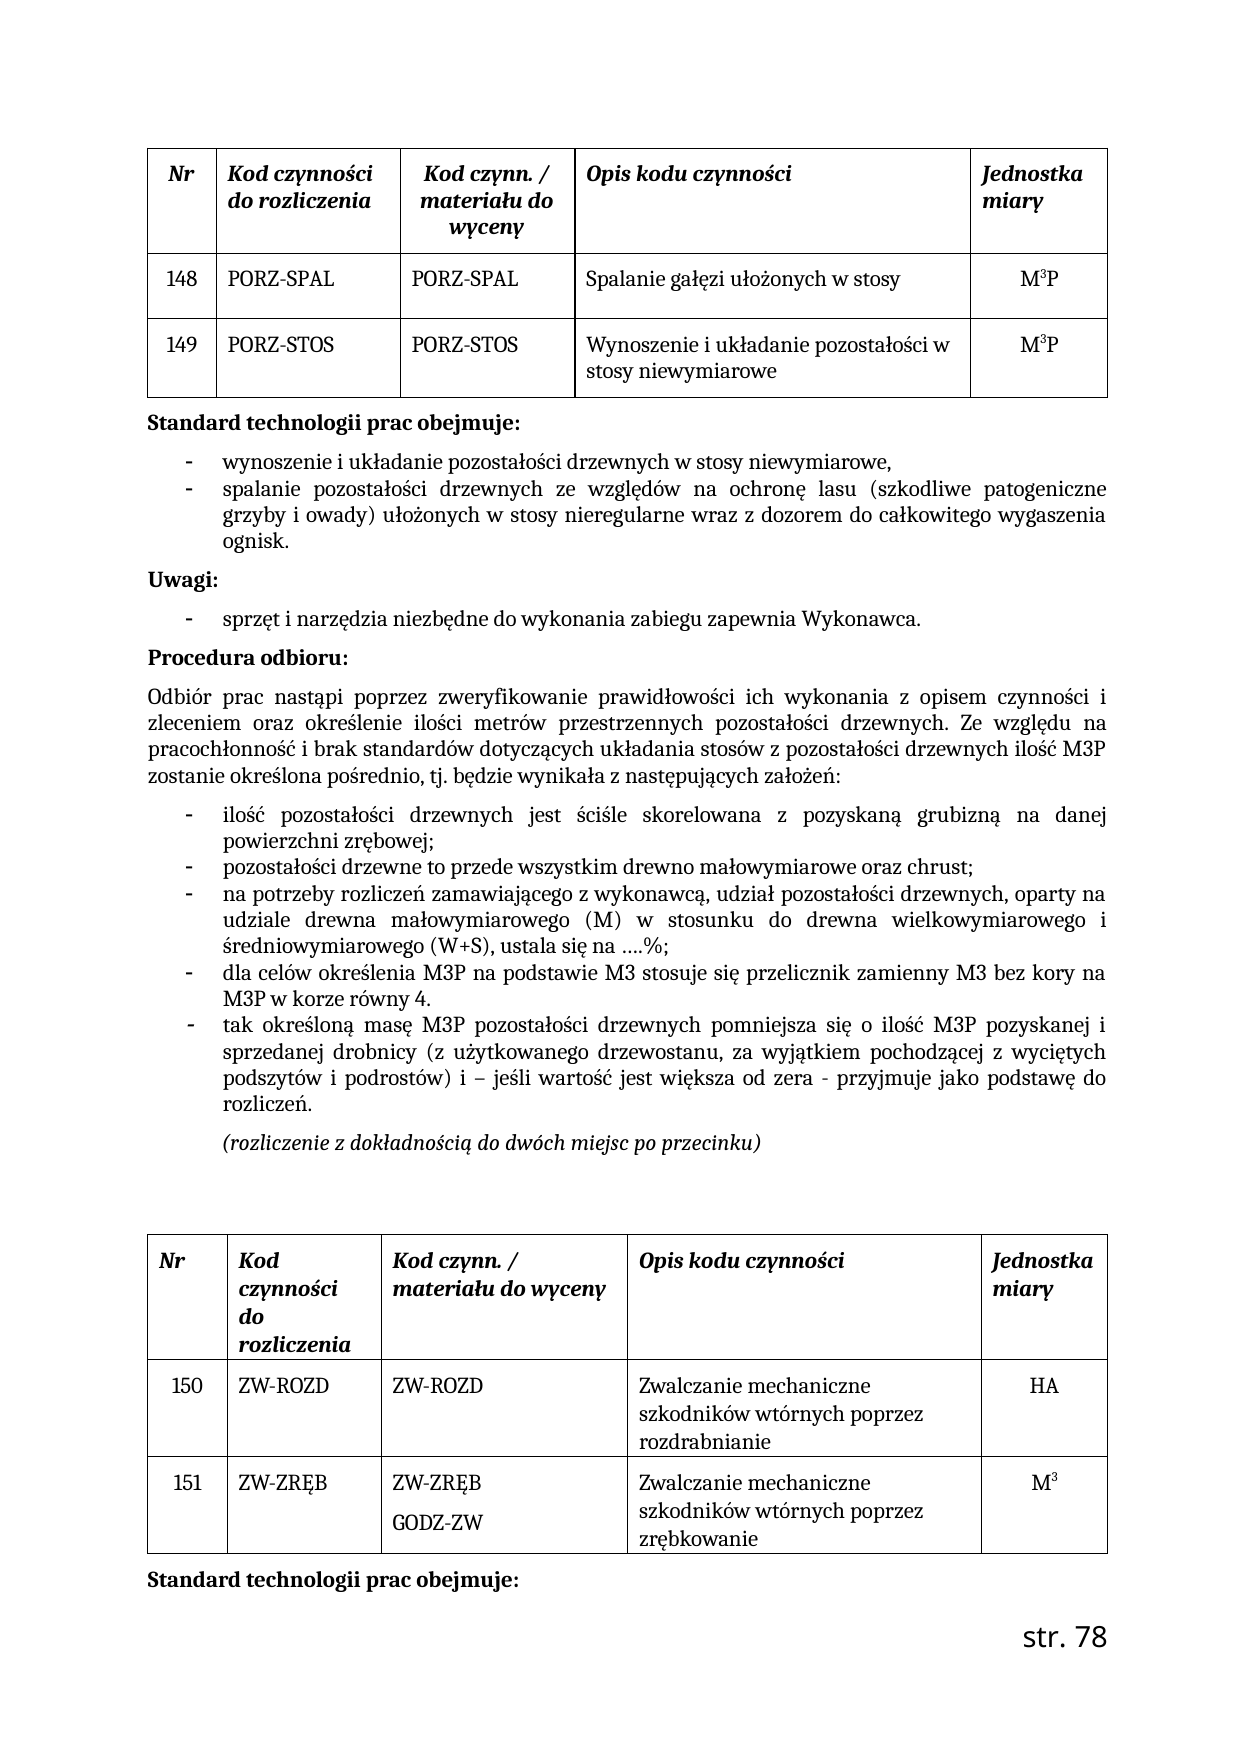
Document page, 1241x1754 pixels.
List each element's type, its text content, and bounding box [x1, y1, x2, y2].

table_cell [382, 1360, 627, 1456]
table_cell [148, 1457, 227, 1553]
list wynoszenie i układanie pozostałości drzewnych w stosy niewymiarowe, [185, 449, 1107, 475]
text Odbiór prac nastąpi poprzez zweryfikowanie prawidłowości ich wykonania z opisem czynności i zleceniem oraz określenie ilości metrów przestrzennych pozostałości drzewnych. Ze względu na pracochłonność i brak standardów dotyczących układania stosów z pozostałości drzewnych ilość M3P zostanie określona pośrednio, tj. będzie wynikała z następujących założeń: [148, 683, 1107, 789]
text (rozliczenie z dokładnością do dwóch miejsc po przecinku) [148, 1130, 1107, 1156]
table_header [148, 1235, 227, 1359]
list spalanie pozostałości drzewnych ze względów na ochronę lasu (szkodliwe patogeniczne grzyby i owady) ułożonych w stosy nieregularne wraz z dozorem do całkowitego wygaszenia ognisk. [185, 475, 1107, 554]
text Standard technologii prac obejmuje: [148, 1567, 1107, 1593]
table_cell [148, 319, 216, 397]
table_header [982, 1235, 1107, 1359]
text Procedura odbioru: [148, 644, 1107, 671]
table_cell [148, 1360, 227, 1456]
list dla celów określenia M3P na podstawie M3 stosuje się przelicznik zamienny M3 bez kory na M3P w korze równy 4. [185, 959, 1107, 1012]
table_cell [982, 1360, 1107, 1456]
list pozostałości drzewne to przede wszystkim drewno małowymiarowe oraz chrust; [185, 854, 1107, 880]
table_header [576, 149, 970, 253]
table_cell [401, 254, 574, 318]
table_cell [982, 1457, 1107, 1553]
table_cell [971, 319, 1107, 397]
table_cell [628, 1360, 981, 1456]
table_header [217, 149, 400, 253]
list tak określoną masę M3P pozostałości drzewnych pomniejsza się o ilość M3P pozyskanej i sprzedanej drobnicy (z użytkowanego drzewostanu, za wyjątkiem pochodzącej z wyciętych podszytów i podrostów) i – jeśli wartość jest większa od zera - przyjmuje jako podstawę do rozliczeń. [185, 1012, 1107, 1118]
list na potrzeby rozliczeń zamawiającego z wykonawcą, udział pozostałości drzewnych, oparty na udziale drewna małowymiarowego (M) w stosunku do drewna wielkowymiarowego i średniowymiarowego (W+S), ustala się na ….%; [185, 880, 1107, 959]
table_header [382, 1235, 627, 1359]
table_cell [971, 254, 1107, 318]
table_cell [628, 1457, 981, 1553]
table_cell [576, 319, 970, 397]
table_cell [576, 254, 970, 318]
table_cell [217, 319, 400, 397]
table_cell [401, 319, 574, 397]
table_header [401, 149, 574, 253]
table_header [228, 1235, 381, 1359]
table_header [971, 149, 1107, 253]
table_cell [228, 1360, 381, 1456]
list sprzęt i narzędzia niezbędne do wykonania zabiegu zapewnia Wykonawca. [185, 606, 1107, 632]
list ilość pozostałości drzewnych jest ściśle skorelowana z pozyskaną grubizną na danej powierzchni zrębowej; [185, 801, 1107, 854]
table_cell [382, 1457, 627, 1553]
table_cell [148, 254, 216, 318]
text Uwagi: [148, 567, 1107, 593]
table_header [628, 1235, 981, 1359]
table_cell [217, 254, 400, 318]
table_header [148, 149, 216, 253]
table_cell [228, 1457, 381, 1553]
text Standard technologii prac obejmuje: [148, 410, 1107, 436]
